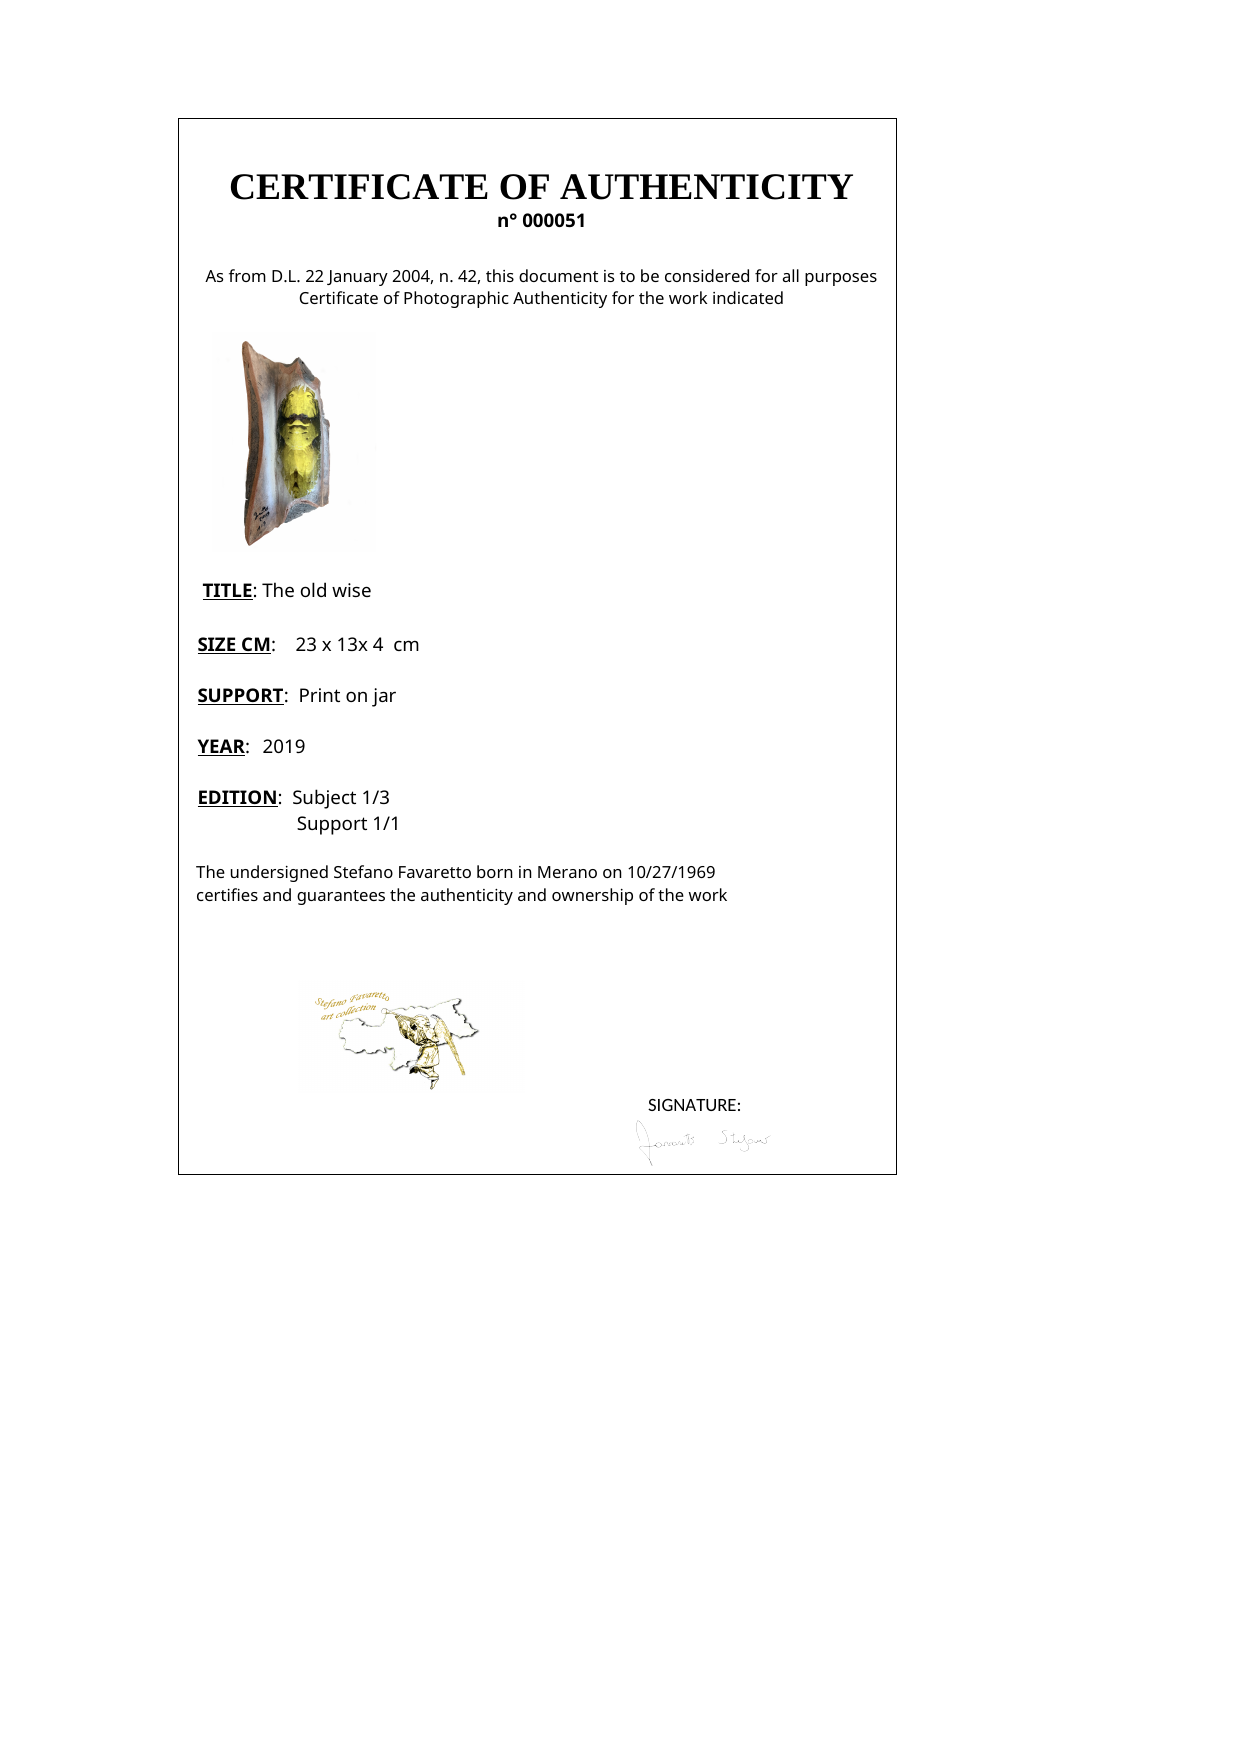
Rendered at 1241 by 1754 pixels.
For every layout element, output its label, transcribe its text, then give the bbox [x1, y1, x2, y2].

text Certificate of Photographic Authenticity for the work indicated [187, 287, 896, 310]
text Support 1/1 [187, 810, 896, 835]
text YEAR: 2019 [187, 733, 896, 759]
text TITLE: The old wise [187, 577, 896, 602]
text As from D.L. 22 January 2004, n. 42, this document is to be considered for all purposes [187, 264, 896, 287]
text n° 000051 [187, 207, 896, 233]
text SIGNATURE: [187, 1093, 896, 1116]
text SIZE CM: 23 x 13x 4 cm [187, 631, 896, 657]
text SUPPORT: Print on jar [187, 682, 896, 708]
text CERTIFICATE OF AUTHENTICITY [187, 164, 896, 207]
text The undersigned Stefano Favaretto born in Merano on 10/27/1969 [187, 861, 896, 883]
picture [628, 1115, 777, 1174]
picture [297, 980, 525, 1093]
picture [211, 332, 377, 552]
text certifies and guarantees the authenticity and ownership of the work [187, 883, 896, 906]
text EDITION: Subject 1/3 [187, 784, 896, 810]
